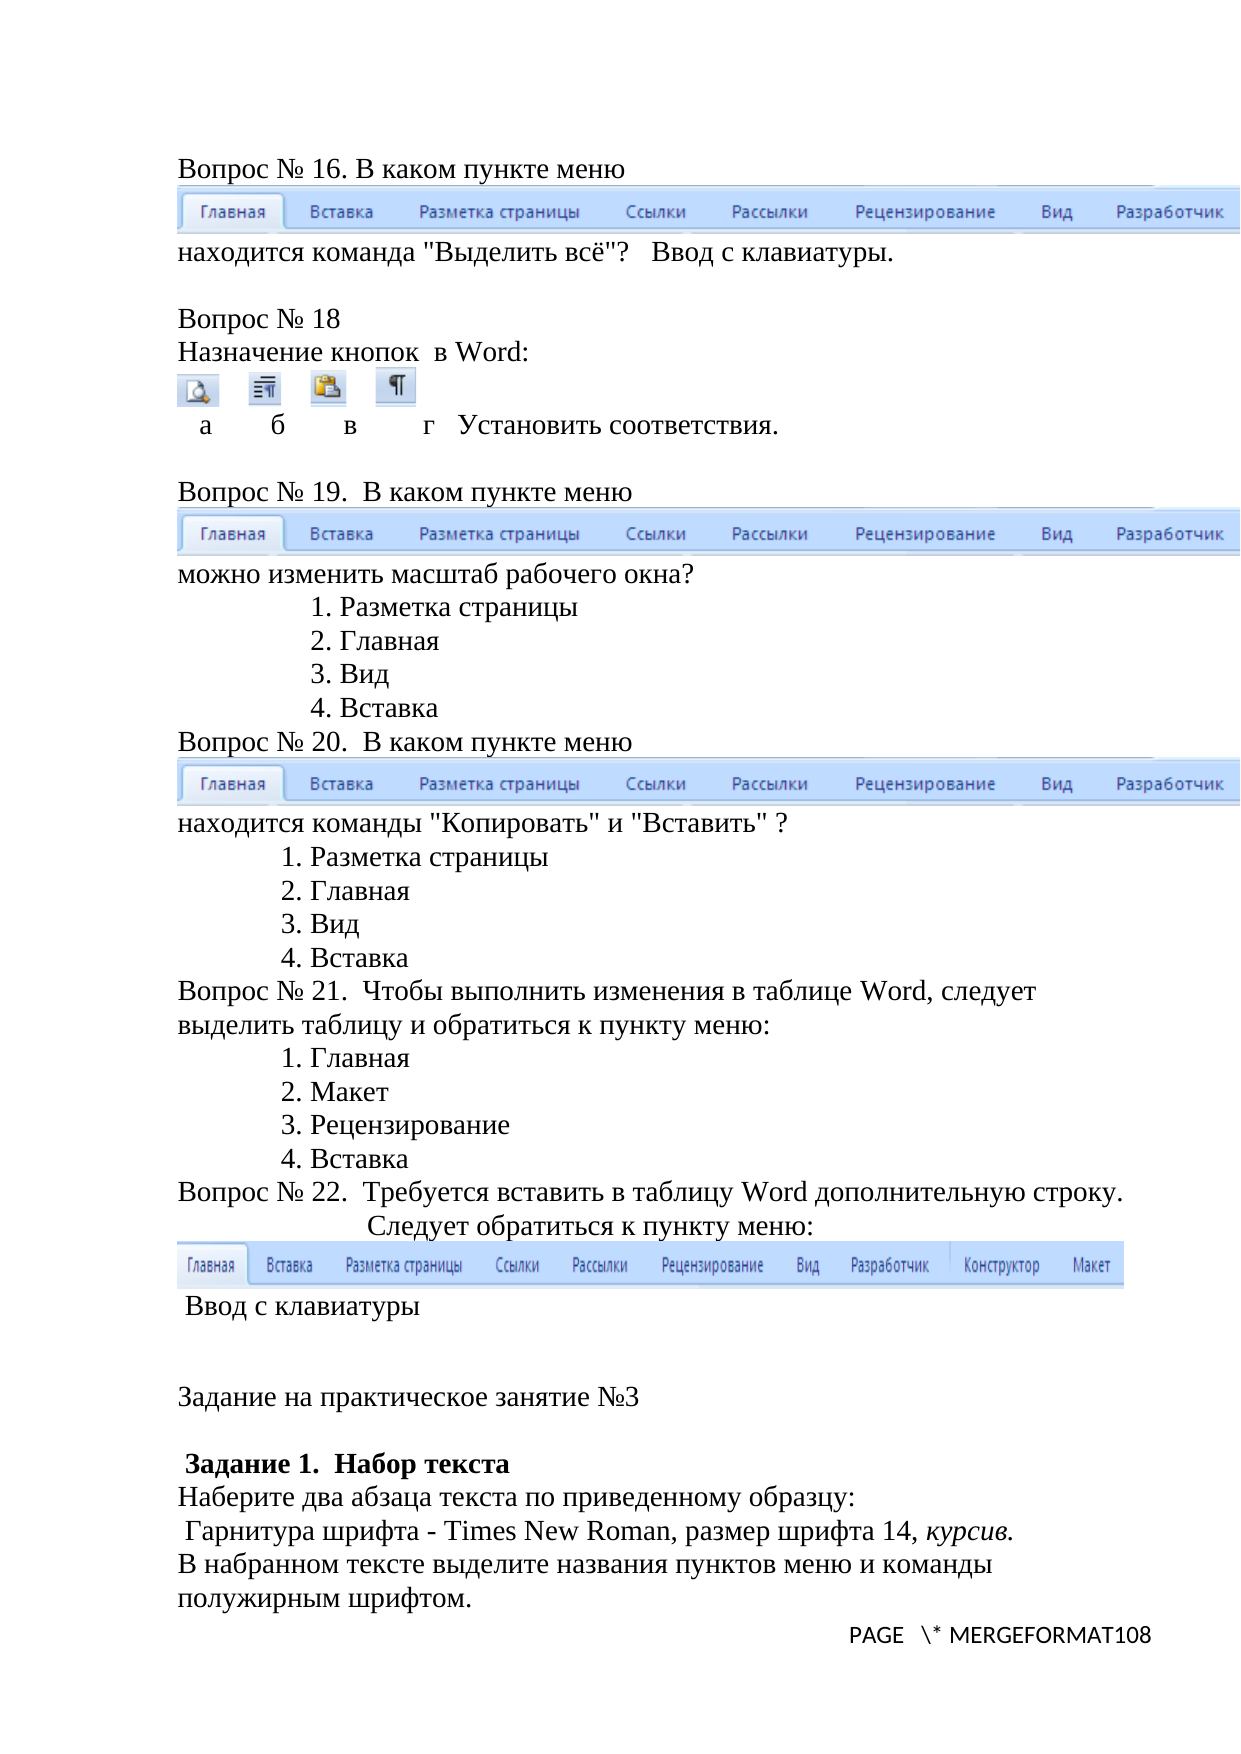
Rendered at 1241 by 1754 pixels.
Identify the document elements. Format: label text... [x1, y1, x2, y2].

text 4. Вставка [177, 940, 1152, 973]
picture [375, 367, 417, 407]
text находится команда "Выделить всё"? Ввод с клавиатуры. [177, 234, 1152, 267]
text а б в г Установить соответствия. [177, 407, 1152, 440]
text 4. Вставка [177, 1141, 1152, 1174]
text Назначение кнопок в Word: [177, 334, 1152, 368]
text Вопрос № 16. В каком пункте меню [177, 152, 1152, 185]
text 1. Разметка страницы [177, 839, 1152, 873]
text Наберите два абзаца текста по приведенному образцу: [177, 1479, 1152, 1513]
text 2. Макет [177, 1074, 1152, 1107]
text находится команды "Копировать" и "Вставить" ? [177, 806, 1152, 839]
text 3. Рецензирование [177, 1107, 1152, 1141]
picture [248, 372, 282, 407]
picture [177, 507, 1241, 556]
text Задание на практическое занятие №3 [177, 1382, 1152, 1412]
text 1. Главная [177, 1040, 1152, 1074]
picture [177, 374, 220, 407]
text 3. Вид [177, 906, 1152, 940]
text 4. Вставка [177, 690, 1152, 724]
picture [177, 185, 1241, 234]
text Следует обратиться к пункту меню: [177, 1208, 1152, 1242]
text Вопрос № 19. В каком пункте меню [177, 474, 1152, 507]
picture [177, 1241, 1124, 1289]
text В набранном тексте выделите названия пунктов меню и команды полужирным шрифтом. [177, 1547, 1152, 1614]
text Вопрос № 21. Чтобы выполнить изменения в таблице Word, следует выделить таблицу и обратиться к пункту меню: [177, 973, 1152, 1040]
text Вопрос № 18 [177, 301, 1152, 334]
text Задание 1. Набор текста [177, 1446, 1152, 1479]
text 3. Вид [177, 657, 1152, 690]
text 2. Главная [177, 873, 1152, 906]
text Гарнитура шрифта - Times New Roman, размер шрифта 14, курсив. [177, 1513, 1152, 1547]
text можно изменить масштаб рабочего окна? [177, 556, 1152, 589]
picture [310, 370, 347, 407]
text 2. Главная [177, 623, 1152, 657]
text Вопрос № 22. Требуется вставить в таблицу Word дополнительную строку. [177, 1174, 1152, 1208]
text Ввод с клавиатуры [177, 1288, 1152, 1322]
text 1. Разметка страницы [177, 589, 1152, 623]
picture [177, 757, 1241, 806]
text Вопрос № 20. В каком пункте меню [177, 724, 1152, 757]
